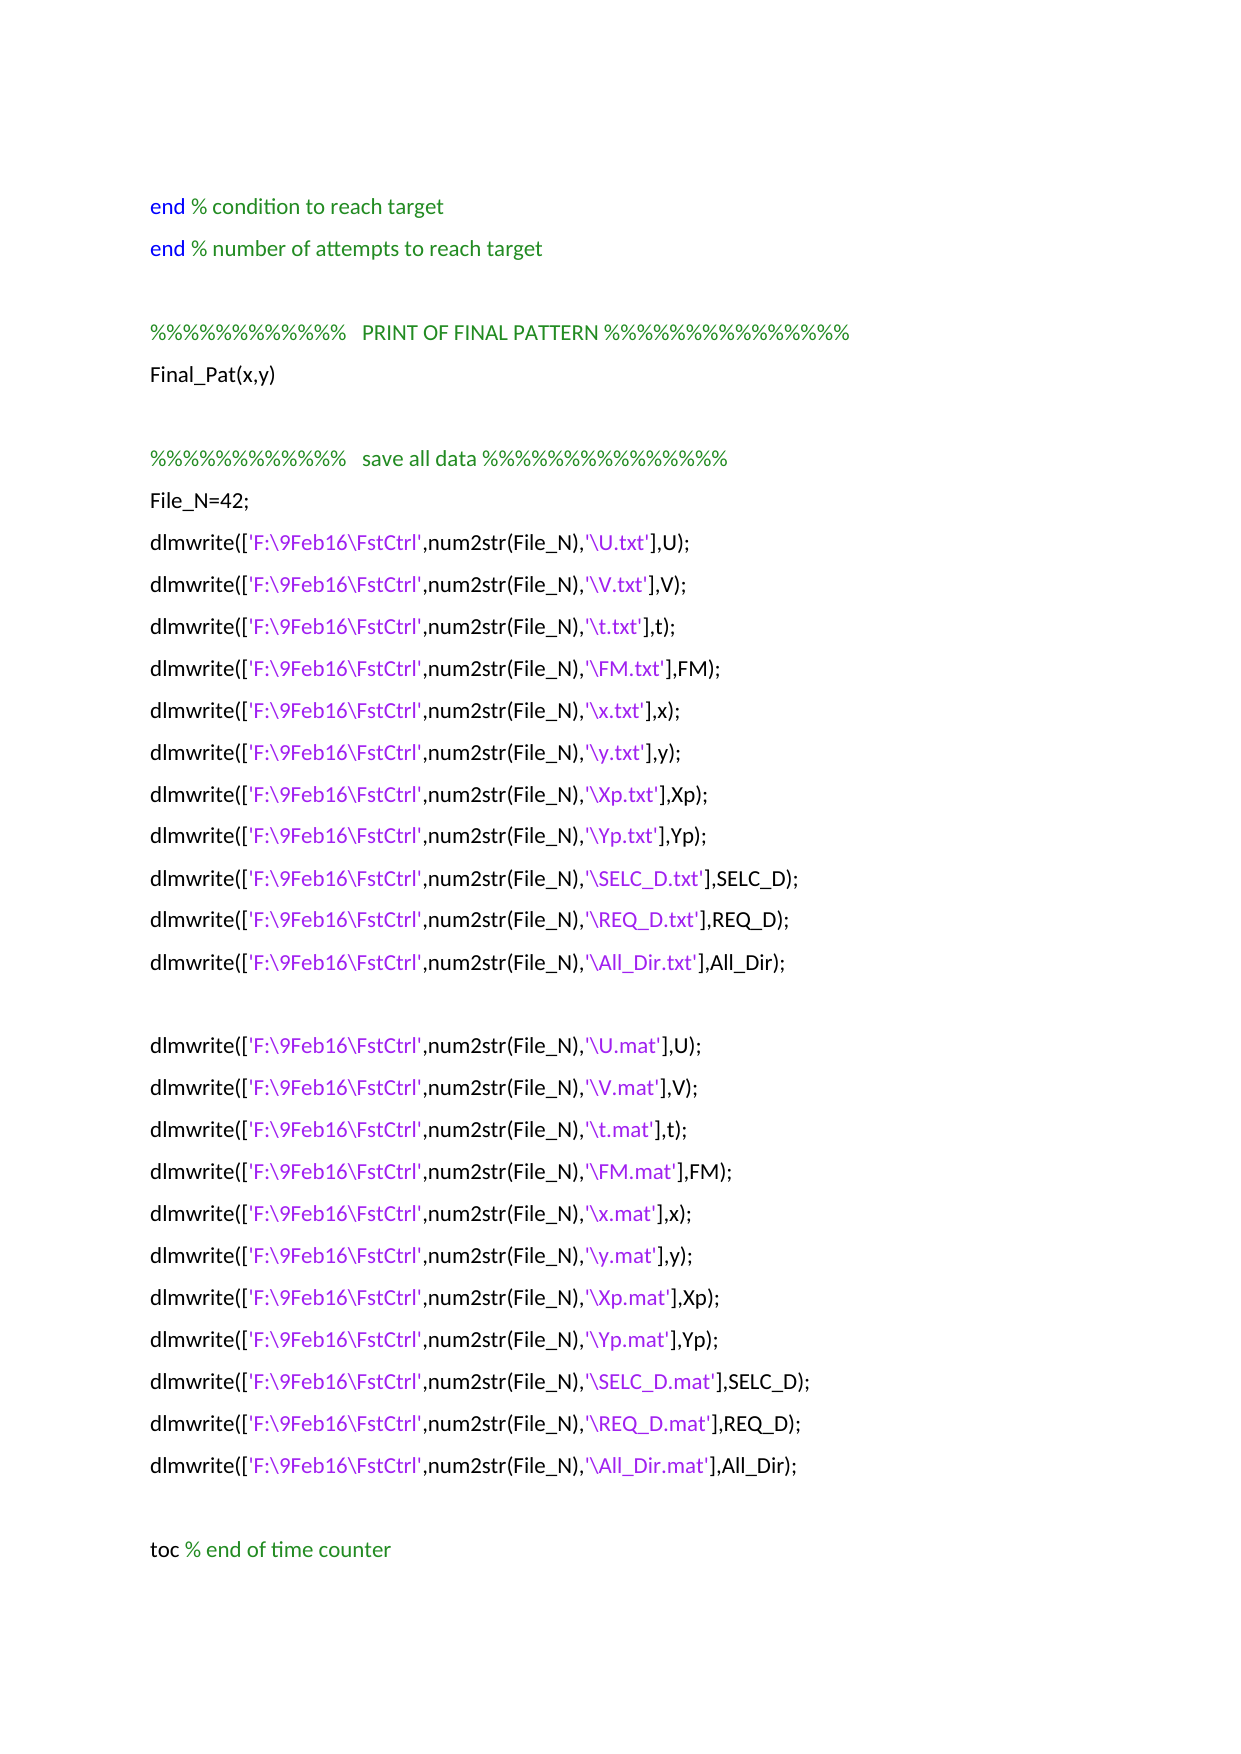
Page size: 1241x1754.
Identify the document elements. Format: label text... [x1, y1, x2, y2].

text dlmwrite(['F:\9Feb16\FstCtrl',num2str(File_N),'\U.mat'],U); [150, 1032, 1090, 1059]
text dlmwrite(['F:\9Feb16\FstCtrl',num2str(File_N),'\y.mat'],y); [150, 1241, 1090, 1269]
text dlmwrite(['F:\9Feb16\FstCtrl',num2str(File_N),'\SELC_D.mat'],SELC_D); [150, 1367, 1090, 1395]
text dlmwrite(['F:\9Feb16\FstCtrl',num2str(File_N),'\Xp.txt'],Xp); [150, 780, 1090, 808]
text %%%%%%%%%%%% PRINT OF FINAL PATTERN %%%%%%%%%%%%%%% [150, 318, 1090, 346]
text File_N=42; [150, 486, 1090, 514]
text dlmwrite(['F:\9Feb16\FstCtrl',num2str(File_N),'\t.txt'],t); [150, 612, 1090, 640]
text dlmwrite(['F:\9Feb16\FstCtrl',num2str(File_N),'\Xp.mat'],Xp); [150, 1283, 1090, 1311]
text dlmwrite(['F:\9Feb16\FstCtrl',num2str(File_N),'\Yp.mat'],Yp); [150, 1325, 1090, 1353]
text dlmwrite(['F:\9Feb16\FstCtrl',num2str(File_N),'\V.mat'],V); [150, 1073, 1090, 1102]
text dlmwrite(['F:\9Feb16\FstCtrl',num2str(File_N),'\y.txt'],y); [150, 738, 1090, 766]
text dlmwrite(['F:\9Feb16\FstCtrl',num2str(File_N),'\x.mat'],x); [150, 1199, 1090, 1227]
text dlmwrite(['F:\9Feb16\FstCtrl',num2str(File_N),'\FM.mat'],FM); [150, 1157, 1090, 1186]
text dlmwrite(['F:\9Feb16\FstCtrl',num2str(File_N),'\x.txt'],x); [150, 696, 1090, 724]
text end % condition to reach target [150, 192, 1090, 220]
text dlmwrite(['F:\9Feb16\FstCtrl',num2str(File_N),'\t.mat'],t); [150, 1116, 1090, 1143]
text dlmwrite(['F:\9Feb16\FstCtrl',num2str(File_N),'\U.txt'],U); [150, 528, 1090, 556]
text dlmwrite(['F:\9Feb16\FstCtrl',num2str(File_N),'\Yp.txt'],Yp); [150, 822, 1090, 850]
text Final_Pat(x,y) [150, 360, 1090, 388]
text dlmwrite(['F:\9Feb16\FstCtrl',num2str(File_N),'\REQ_D.txt'],REQ_D); [150, 906, 1090, 934]
text end % number of attempts to reach target [150, 234, 1090, 262]
text toc % end of time counter [150, 1535, 1090, 1563]
text dlmwrite(['F:\9Feb16\FstCtrl',num2str(File_N),'\All_Dir.mat'],All_Dir); [150, 1451, 1090, 1479]
text dlmwrite(['F:\9Feb16\FstCtrl',num2str(File_N),'\All_Dir.txt'],All_Dir); [150, 948, 1090, 976]
text dlmwrite(['F:\9Feb16\FstCtrl',num2str(File_N),'\REQ_D.mat'],REQ_D); [150, 1409, 1090, 1437]
text dlmwrite(['F:\9Feb16\FstCtrl',num2str(File_N),'\SELC_D.txt'],SELC_D); [150, 864, 1090, 892]
text %%%%%%%%%%%% save all data %%%%%%%%%%%%%%% [150, 444, 1090, 472]
text dlmwrite(['F:\9Feb16\FstCtrl',num2str(File_N),'\FM.txt'],FM); [150, 654, 1090, 682]
text dlmwrite(['F:\9Feb16\FstCtrl',num2str(File_N),'\V.txt'],V); [150, 570, 1090, 598]
